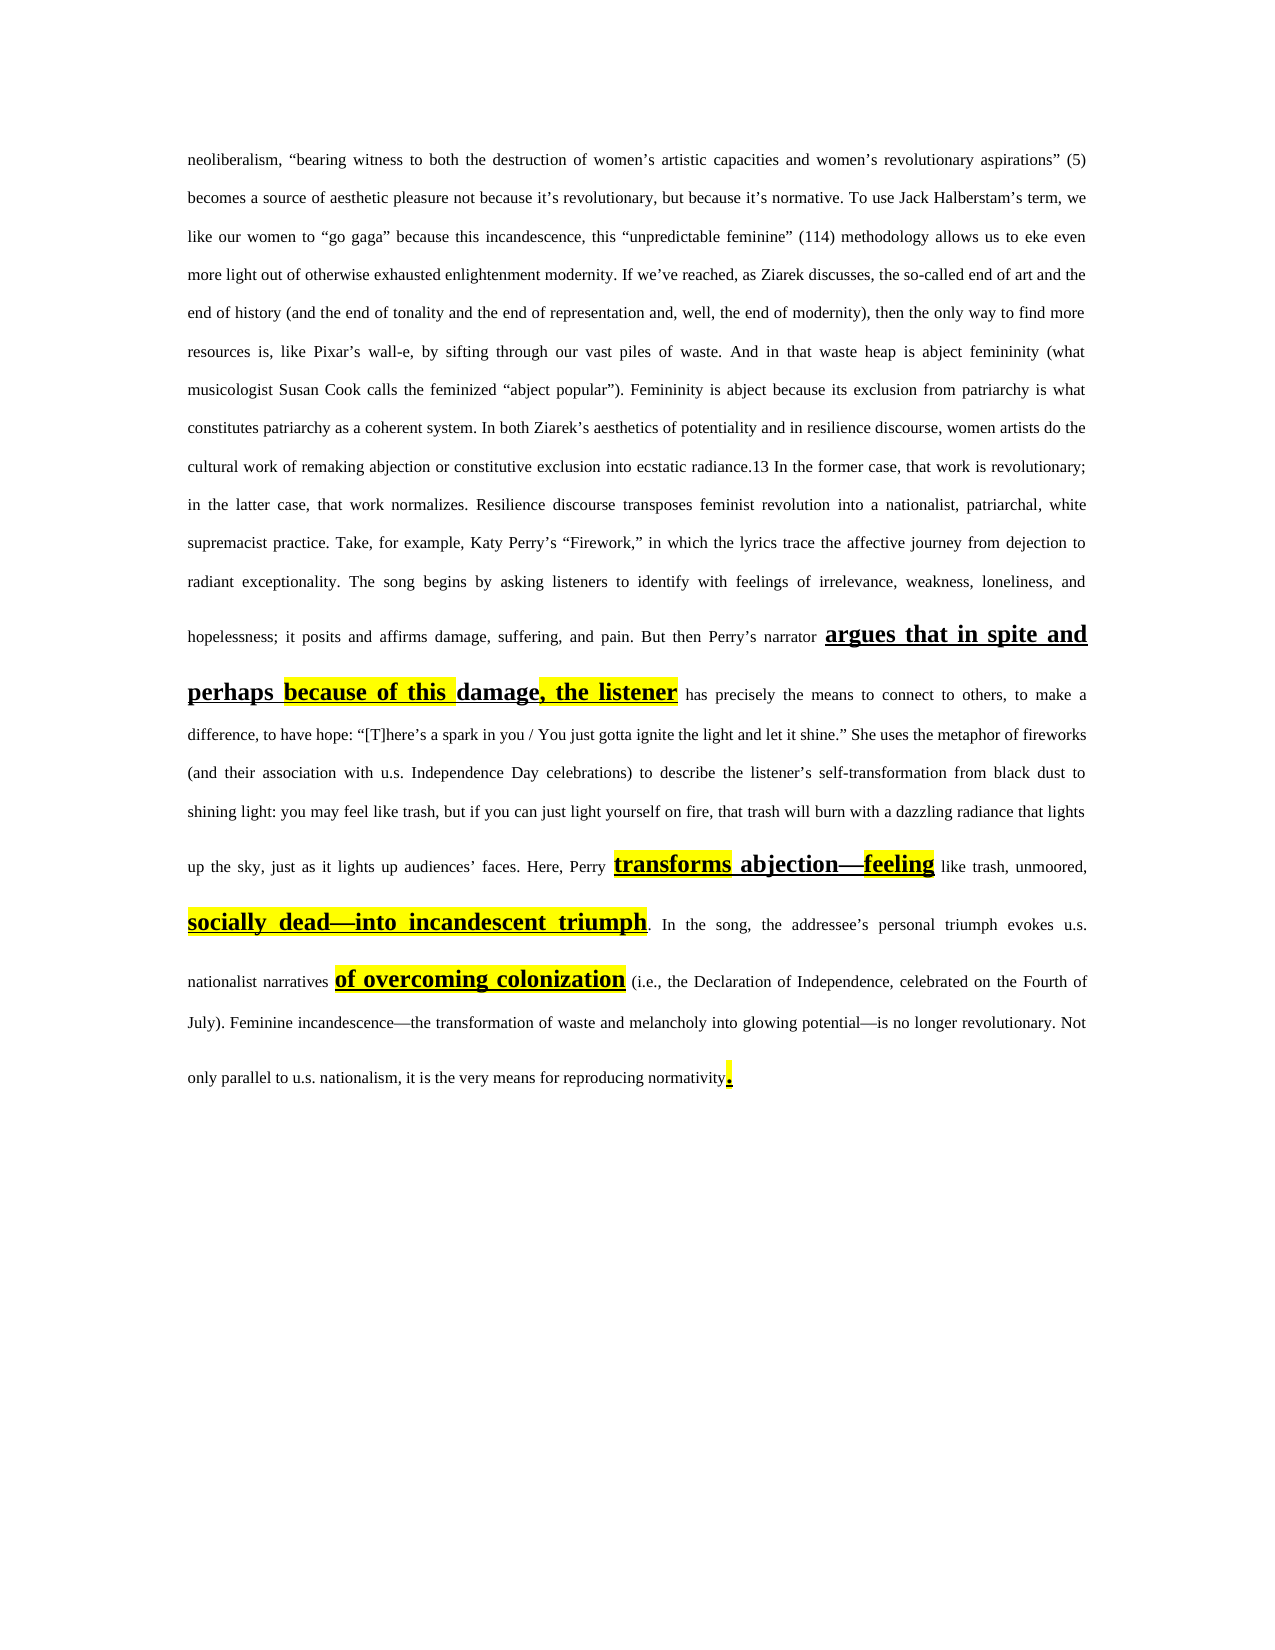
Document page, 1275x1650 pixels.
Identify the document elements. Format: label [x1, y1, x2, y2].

text [187, 150, 1087, 1089]
